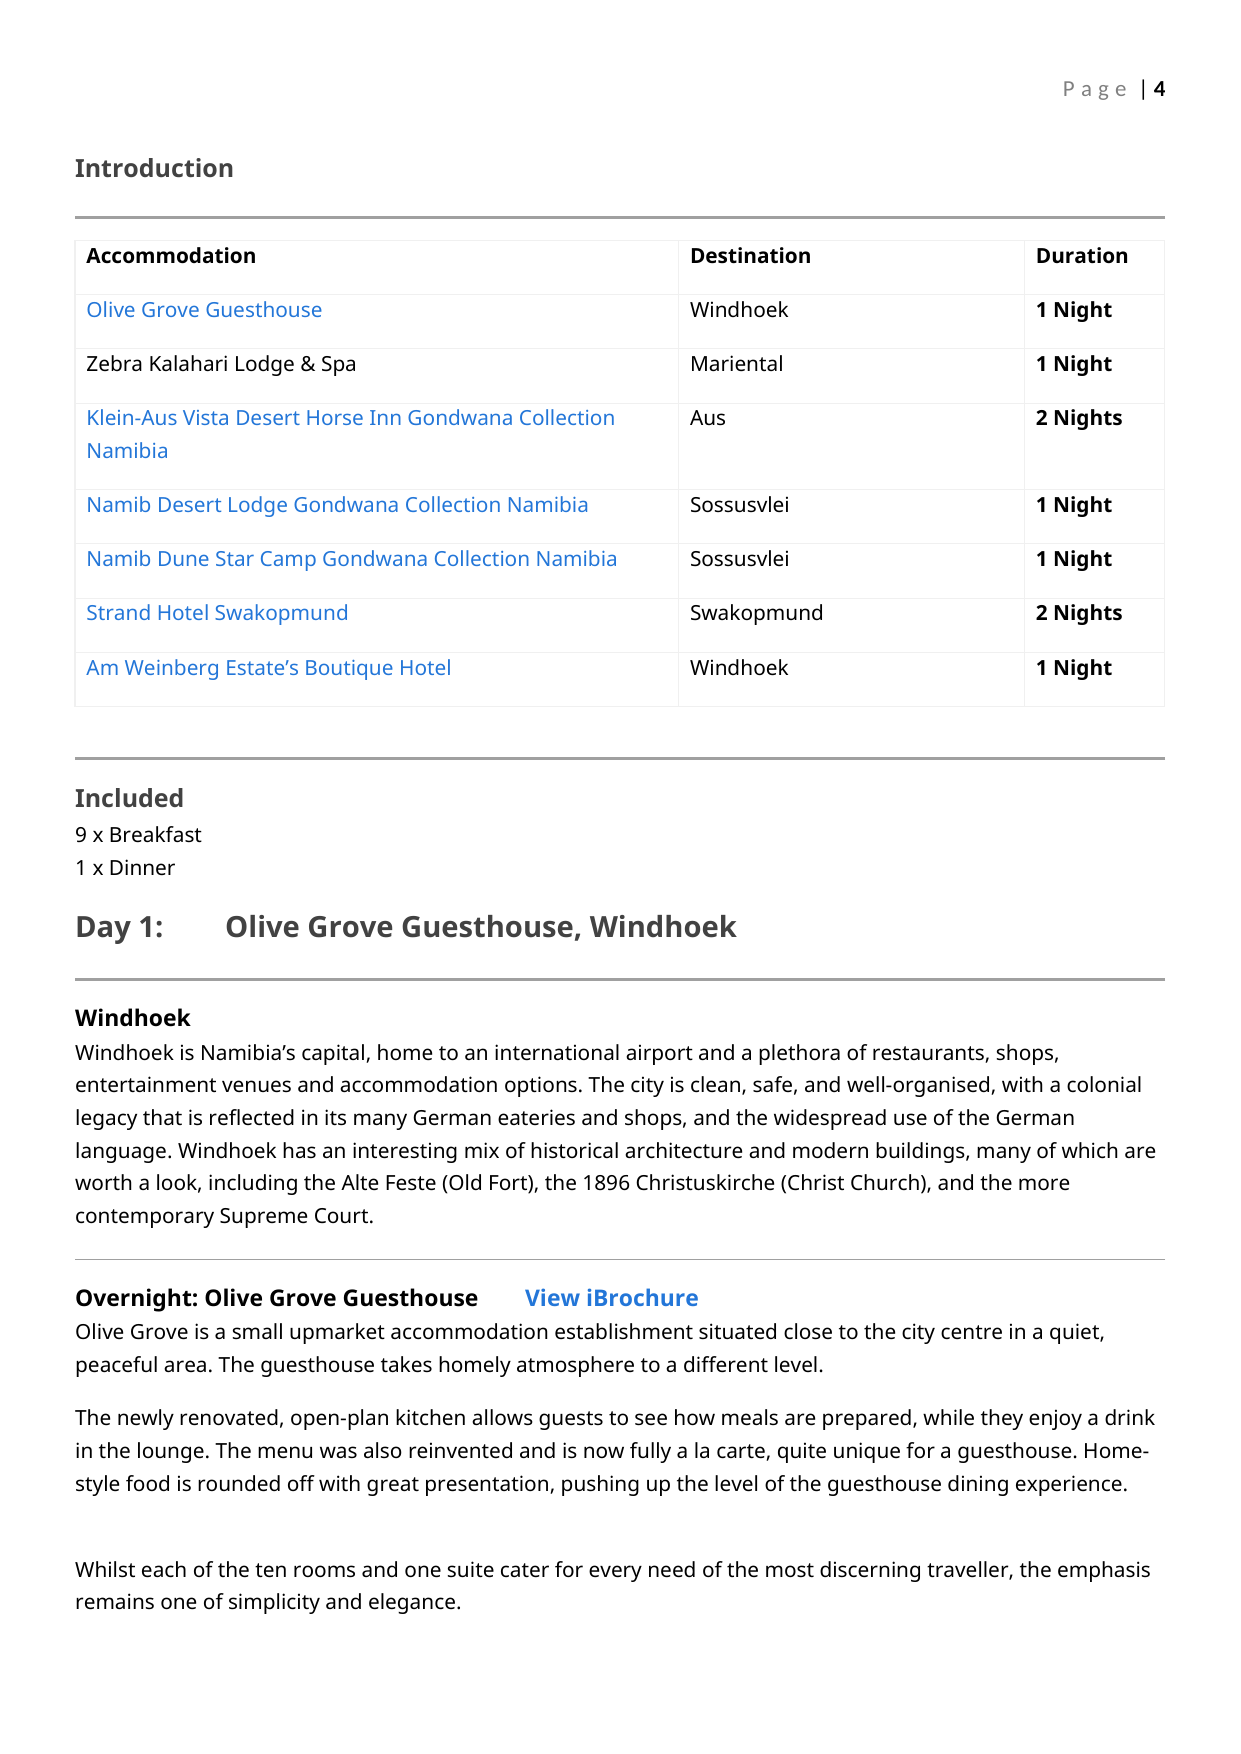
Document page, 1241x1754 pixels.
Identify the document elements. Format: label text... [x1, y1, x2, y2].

table_cell Windhoek [679, 653, 1024, 706]
table_cell 1 Night [1025, 349, 1164, 402]
table_cell Namib Desert Lodge Gondwana Collection Namibia [76, 490, 678, 543]
table_cell Zebra Kalahari Lodge & Spa [76, 349, 678, 402]
table_cell Sossusvlei [679, 490, 1024, 543]
subtitle Day 1: Olive Grove Guesthouse, Windhoek [75, 906, 1165, 946]
subtitle Included [75, 781, 1165, 815]
table_cell Namib Dune Star Camp Gondwana Collection Namibia [76, 544, 678, 597]
text 9 x Breakfast [75, 820, 1165, 849]
table_cell 1 Night [1025, 490, 1164, 543]
text Windhoek is Namibia’s capital, home to an international airport and a plethora of restaurants, shops, entertainment venues and accommodation options. The city is clean, safe, and well-organised, with a colonial legacy that is reflected in its many German eateries and shops, and the widespread use of the German language. Windhoek has an interesting mix of historical architecture and modern buildings, many of which are worth a look, including the Alte Feste (Old Fort), the 1896 Christuskirche (Christ Church), and the more contemporary Supreme Court. [75, 1038, 1165, 1229]
table_cell Strand Hotel Swakopmund [76, 599, 678, 652]
subtitle Windhoek [75, 1002, 1165, 1033]
table_cell Am Weinberg Estate’s Boutique Hotel [76, 653, 678, 706]
table_header Accommodation [76, 241, 678, 294]
subtitle Overnight: Olive Grove Guesthouse View iBrochure [75, 1282, 1165, 1313]
table_cell 1 Night [1025, 295, 1164, 348]
table_cell Aus [679, 404, 1024, 489]
table_header Duration [1025, 241, 1164, 294]
table_cell Windhoek [679, 295, 1024, 348]
table_cell 1 Night [1025, 544, 1164, 597]
text The newly renovated, open-plan kitchen allows guests to see how meals are prepared, while they enjoy a drink in the lounge. The menu was also reinvented and is now fully a la carte, quite unique for a guesthouse. Home-style food is rounded off with great presentation, pushing up the level of the guesthouse dining experience. [75, 1403, 1165, 1497]
table_cell Klein-Aus Vista Desert Horse Inn Gondwana Collection Namibia [76, 404, 678, 489]
table_cell 2 Nights [1025, 599, 1164, 652]
table_cell 1 Night [1025, 653, 1164, 706]
text 1 x Dinner [75, 853, 1165, 881]
table_header Destination [679, 241, 1024, 294]
table_cell Olive Grove Guesthouse [76, 295, 678, 348]
subtitle Introduction [75, 151, 1165, 185]
text Olive Grove is a small upmarket accommodation establishment situated close to the city centre in a quiet, peaceful area. The guesthouse takes homely atmosphere to a different level. [75, 1317, 1165, 1378]
table_cell Swakopmund [679, 599, 1024, 652]
text Whilst each of the ten rooms and one suite cater for every need of the most discerning traveller, the emphasis remains one of simplicity and elegance. [75, 1522, 1165, 1616]
table_cell Mariental [679, 349, 1024, 402]
table_cell 2 Nights [1025, 404, 1164, 489]
table_cell Sossusvlei [679, 544, 1024, 597]
